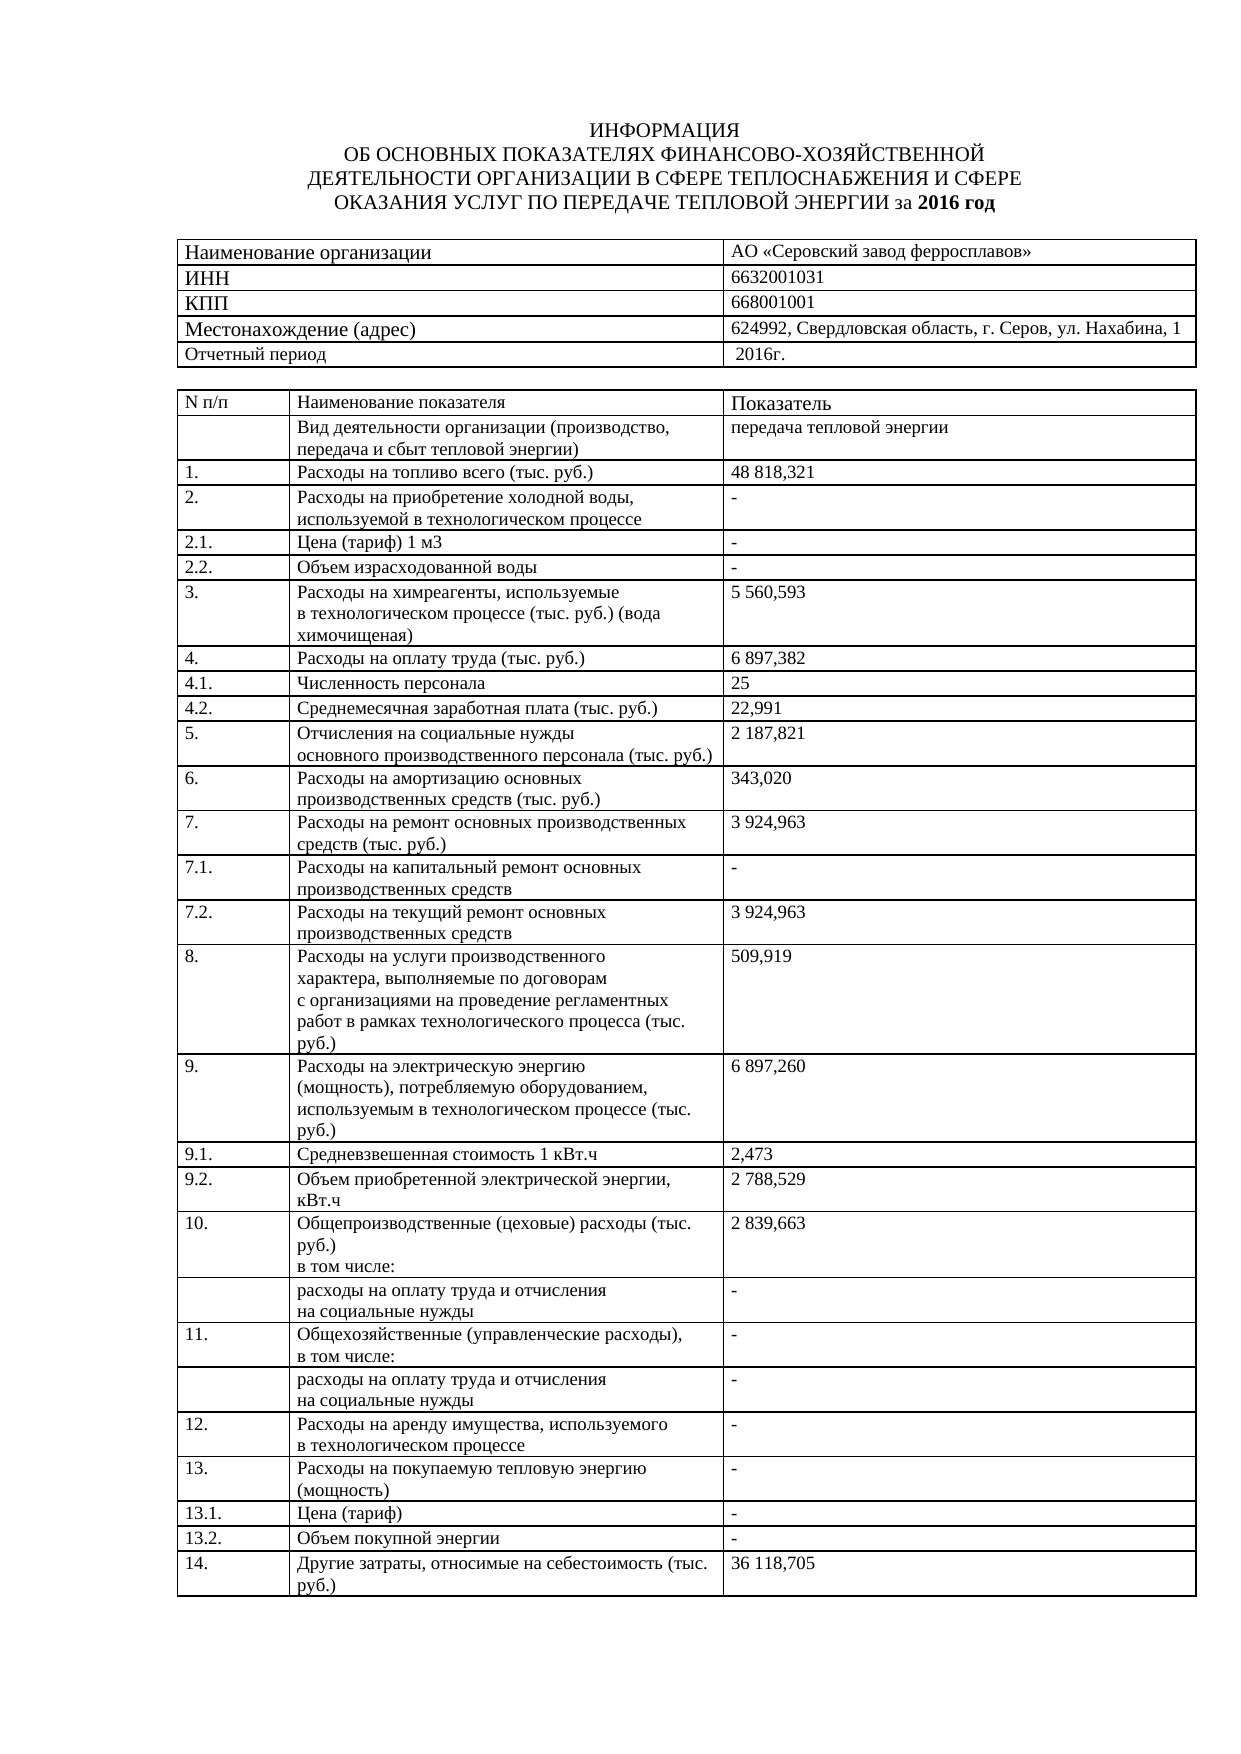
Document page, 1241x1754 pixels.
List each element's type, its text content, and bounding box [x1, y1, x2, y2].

table_cell Расходы на электрическую энергию (мощность), потребляемую оборудованием, используемым в технологическом процессе (тыс. руб.) [290, 1055, 723, 1141]
table_cell - [724, 856, 1195, 899]
table_cell Другие затраты, относимые на себестоимость (тыс. руб.) [290, 1552, 723, 1595]
table_cell Общепроизводственные (цеховые) расходы (тыс. руб.) в том числе: [290, 1212, 723, 1277]
text ОКАЗАНИЯ УСЛУГ ПО ПЕРЕДАЧЕ ТЕПЛОВОЙ ЭНЕРГИИ за 2016 год [177, 190, 1152, 214]
table_cell Расходы на капитальный ремонт основных производственных средств [290, 856, 723, 899]
table_cell Расходы на текущий ремонт основных производственных средств [290, 901, 723, 944]
table_cell 25 [724, 672, 1195, 695]
table_cell Средневзвешенная стоимость 1 кВт.ч [290, 1143, 723, 1166]
table_cell - [724, 486, 1195, 529]
table_cell - [724, 1502, 1195, 1525]
table_cell 7. [178, 811, 289, 854]
table_cell Расходы на покупаемую тепловую энергию (мощность) [290, 1457, 723, 1500]
table_cell 2. [178, 486, 289, 529]
table_cell 2.2. [178, 556, 289, 579]
table_cell 2,473 [724, 1143, 1195, 1166]
table_cell расходы на оплату труда и отчисления на социальные нужды [290, 1368, 723, 1411]
text ИНФОРМАЦИЯ [177, 118, 1152, 142]
table_cell Объем приобретенной электрической энергии, кВт.ч [290, 1168, 723, 1211]
table_cell 6. [178, 767, 289, 810]
table_cell [178, 1368, 289, 1411]
table_cell - [724, 556, 1195, 579]
table_header Показатель [724, 391, 1195, 415]
table_cell 4.2. [178, 697, 289, 720]
table_header АО «Серовский завод ферросплавов» [724, 240, 1195, 264]
table_cell 14. [178, 1552, 289, 1595]
table_cell 22,991 [724, 697, 1195, 720]
table_cell КПП [178, 291, 723, 315]
table_cell Вид деятельности организации (производство, передача и сбыт тепловой энергии) [290, 416, 723, 459]
table_cell 3 924,963 [724, 901, 1195, 944]
table_cell 2016г. [724, 343, 1195, 366]
table_cell 8. [178, 945, 289, 1053]
text ДЕЯТЕЛЬНОСТИ ОРГАНИЗАЦИИ В СФЕРЕ ТЕПЛОСНАБЖЕНИЯ И СФЕРЕ [177, 166, 1152, 190]
table_cell 509,919 [724, 945, 1195, 1053]
table_cell передача тепловой энергии [724, 416, 1195, 459]
table_cell Расходы на ремонт основных производственных средств (тыс. руб.) [290, 811, 723, 854]
table_cell 6 897,382 [724, 647, 1195, 670]
table_header N п/п [178, 391, 289, 415]
table_cell Расходы на услуги производственного характера, выполняемые по договорам с организациями на проведение регламентных работ в рамках технологического процесса (тыс. руб.) [290, 945, 723, 1053]
table_header Наименование показателя [290, 391, 723, 415]
table_cell - [724, 1457, 1195, 1500]
table_cell 6 897,260 [724, 1055, 1195, 1141]
table_cell 13. [178, 1457, 289, 1500]
table_cell 2 839,663 [724, 1212, 1195, 1277]
table_cell Расходы на аренду имущества, используемого в технологическом процессе [290, 1413, 723, 1456]
table_cell Численность персонала [290, 672, 723, 695]
table_cell 7.1. [178, 856, 289, 899]
table_cell 9. [178, 1055, 289, 1141]
table_cell 2 187,821 [724, 722, 1195, 765]
table_cell 5. [178, 722, 289, 765]
table_cell Цена (тариф) 1 м3 [290, 531, 723, 554]
table_cell 48 818,321 [724, 461, 1195, 484]
table_cell Объем покупной энергии [290, 1527, 723, 1550]
table_header Наименование организации [178, 240, 723, 264]
table_cell 2.1. [178, 531, 289, 554]
table_cell - [724, 1527, 1195, 1550]
table_cell 36 118,705 [724, 1552, 1195, 1595]
table_cell Расходы на амортизацию основных производственных средств (тыс. руб.) [290, 767, 723, 810]
table_cell 343,020 [724, 767, 1195, 810]
table_cell расходы на оплату труда и отчисления на социальные нужды [290, 1278, 723, 1322]
table_cell ИНН [178, 266, 723, 290]
table_cell Местонахождение (адрес) [178, 317, 723, 341]
table_cell - [724, 531, 1195, 554]
table_cell 624992, Свердловская область, г. Серов, ул. Нахабина, 1 [724, 317, 1195, 341]
table_cell Отчетный период [178, 343, 723, 366]
table_cell 3 924,963 [724, 811, 1195, 854]
table_cell - [724, 1368, 1195, 1411]
table_cell Расходы на химреагенты, используемые в технологическом процессе (тыс. руб.) (вода химочищеная) [290, 581, 723, 645]
table_cell - [724, 1323, 1195, 1366]
table_cell [178, 1278, 289, 1322]
text ОБ ОСНОВНЫХ ПОКАЗАТЕЛЯХ ФИНАНСОВО-ХОЗЯЙСТВЕННОЙ [177, 142, 1152, 166]
table_cell 4. [178, 647, 289, 670]
table_cell 7.2. [178, 901, 289, 944]
table_cell 3. [178, 581, 289, 645]
table_cell 668001001 [724, 291, 1195, 315]
table_cell Расходы на оплату труда (тыс. руб.) [290, 647, 723, 670]
table_cell Цена (тариф) [290, 1502, 723, 1525]
table_cell 12. [178, 1413, 289, 1456]
table_cell 1. [178, 461, 289, 484]
table_cell 10. [178, 1212, 289, 1277]
table_cell 4.1. [178, 672, 289, 695]
table_cell 2 788,529 [724, 1168, 1195, 1211]
table_cell Общехозяйственные (управленческие расходы), в том числе: [290, 1323, 723, 1366]
table_cell Отчисления на социальные нужды основного производственного персонала (тыс. руб.) [290, 722, 723, 765]
table_cell 6632001031 [724, 266, 1195, 290]
table_cell Расходы на приобретение холодной воды, используемой в технологическом процессе [290, 486, 723, 529]
table_cell Среднемесячная заработная плата (тыс. руб.) [290, 697, 723, 720]
table_cell - [724, 1278, 1195, 1322]
table_cell Объем израсходованной воды [290, 556, 723, 579]
table_cell [178, 416, 289, 459]
table_cell 9.1. [178, 1143, 289, 1166]
table_cell 9.2. [178, 1168, 289, 1211]
table_cell 13.1. [178, 1502, 289, 1525]
table_cell 11. [178, 1323, 289, 1366]
table_cell Расходы на топливо всего (тыс. руб.) [290, 461, 723, 484]
table_cell 13.2. [178, 1527, 289, 1550]
table_cell - [724, 1413, 1195, 1456]
table_cell 5 560,593 [724, 581, 1195, 645]
